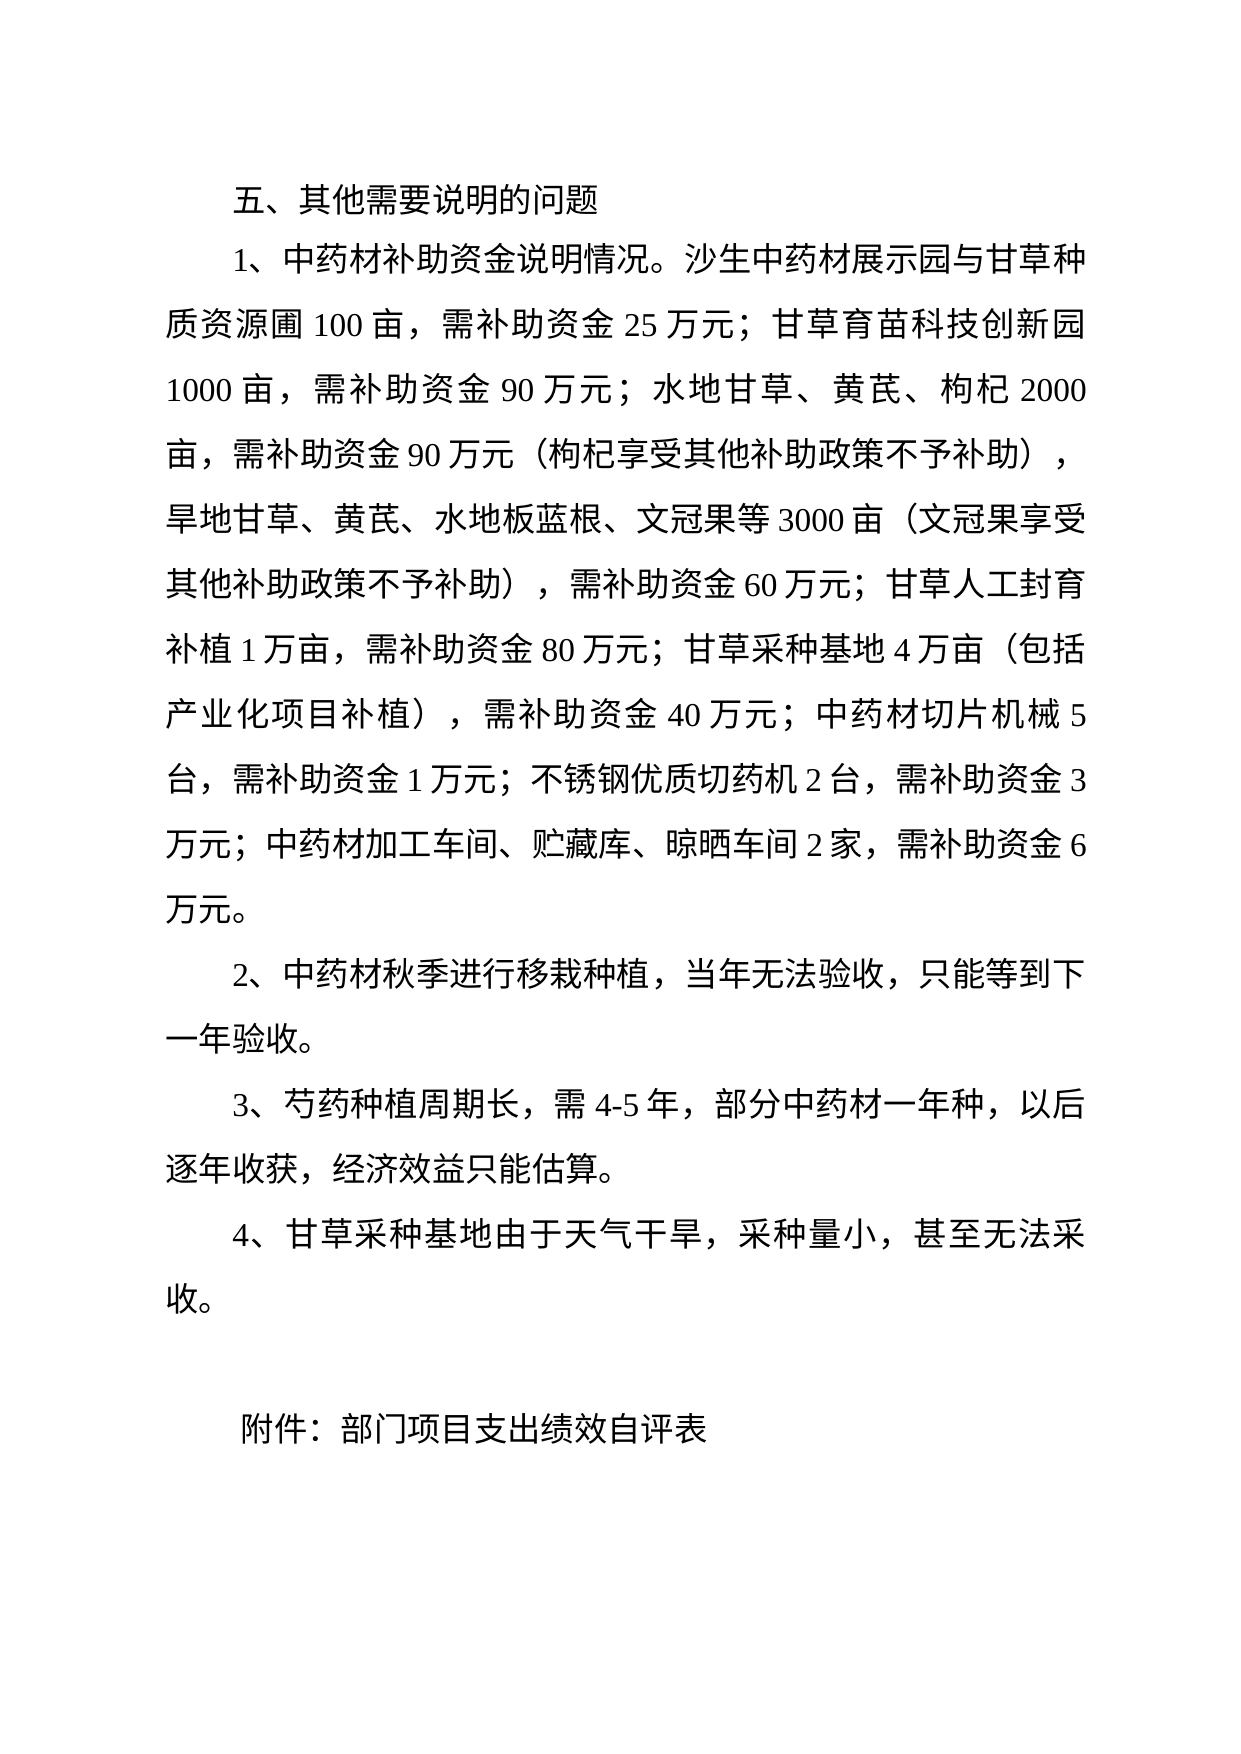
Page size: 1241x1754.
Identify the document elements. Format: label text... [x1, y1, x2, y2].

list 3、芍药种植周期长，需4-5年，部分中药材一年种，以后逐年收获，经济效益只能估算。 [165, 1069, 1087, 1199]
list 附件：部门项目支出绩效自评表 [165, 1394, 1087, 1459]
text 五、其他需要说明的问题 [165, 162, 1087, 224]
list 1、中药材补助资金说明情况。沙生中药材展示园与甘草种质资源圃100亩，需补助资金25万元；甘草育苗科技创新园1000亩，需补助资金90万元；水地甘草、黄芪、枸杞2000亩，需补助资金90万元（枸杞享受其他补助政策不予补助），旱地甘草、黄芪、水地板蓝根、文冠果等3000亩（文冠果享受其他补助政策不予补助），需补助资金60万元；甘草人工封育补植1万亩，需补助资金80万元；甘草采种基地4万亩（包括产业化项目补植），需补助资金40万元；中药材切片机械5台，需补助资金1万元；不锈钢优质切药机2台，需补助资金3万元；中药材加工车间、贮藏库、晾晒车间2家，需补助资金6万元。 [165, 224, 1087, 939]
list 4、甘草采种基地由于天气干旱，采种量小，甚至无法采收。 [165, 1199, 1087, 1329]
text 2、中药材秋季进行移栽种植，当年无法验收，只能等到下一年验收。 [165, 939, 1087, 1069]
